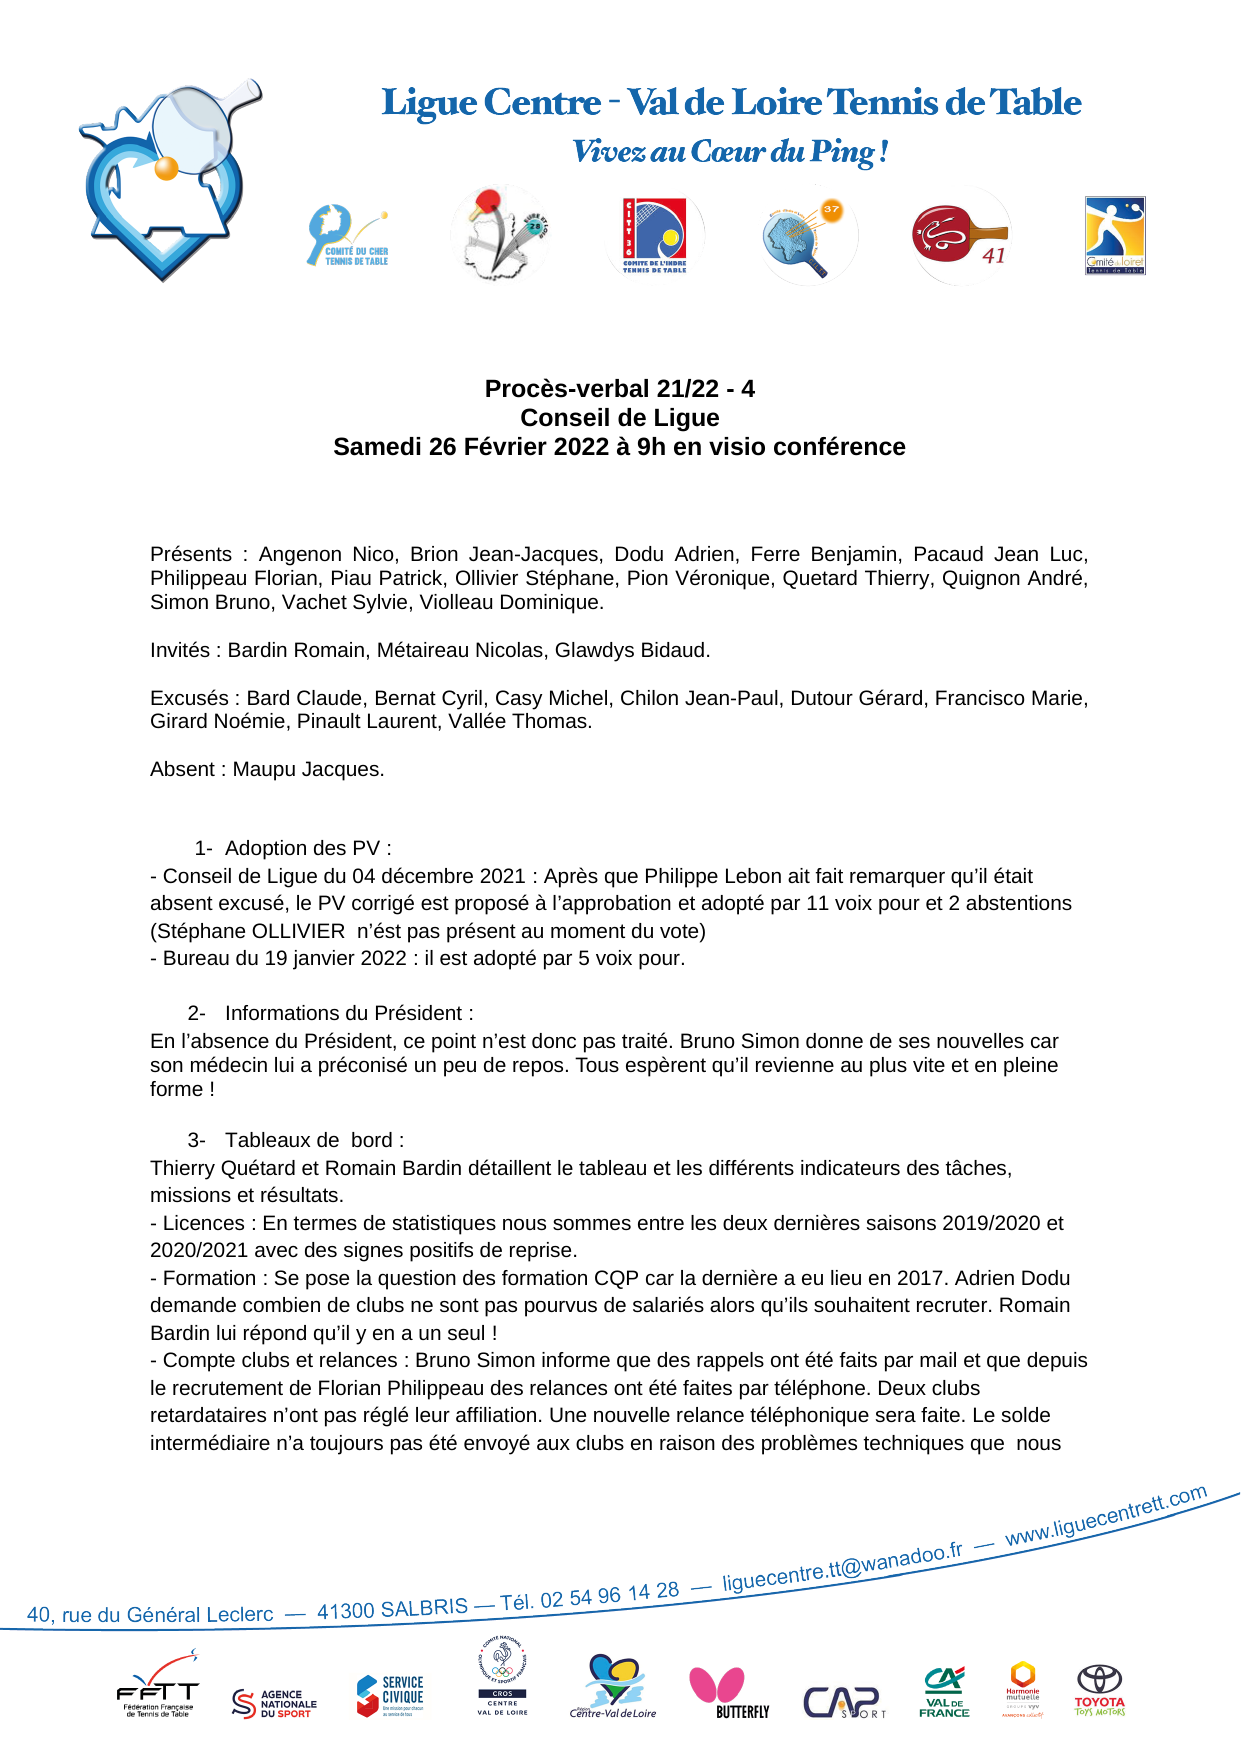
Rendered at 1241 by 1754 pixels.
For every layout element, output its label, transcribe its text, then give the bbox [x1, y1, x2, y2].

picture [0, 1457, 1241, 1754]
list Informations du Président : [187, 1001, 1090, 1025]
text Excusés : Bard Claude, Bernat Cyril, Casy Michel, Chilon Jean-Paul, Dutour Gérard, Francisco Marie, Girard Noémie, Pinault Laurent, Vallée Thomas. [150, 685, 1090, 733]
text Absent : Maupu Jacques. [150, 757, 1090, 781]
list Tableaux de bord : [187, 1128, 1090, 1152]
text Présents : Angenon Nico, Brion Jean-Jacques, Dodu Adrien, Ferre Benjamin, Pacaud Jean Luc, Philippeau Florian, Piau Patrick, Ollivier Stéphane, Pion Véronique, Quetard Thierry, Quignon André, Simon Bruno, Vachet Sylvie, Violleau Dominique. [150, 542, 1090, 613]
text Invités : Bardin Romain, Métaireau Nicolas, Glawdys Bidaud. [150, 637, 1090, 661]
text Procès-verbal 21/22 - 4 [150, 374, 1090, 403]
list Adoption des PV : - Conseil de Ligue du 04 décembre 2021 : Après que Philippe Lebon ait fait remarquer qu’il était absent excusé, le PV corrigé est proposé à l’approbation et adopté par 11 voix pour et 2 abstentions (Stéphane OLLIVIER n’ést pas présent au moment du vote) - Bureau du 19 janvier 2022 : il est adopté par 5 voix pour. [150, 836, 1090, 970]
text Conseil de Ligue [150, 403, 1090, 431]
text Samedi 26 Février 2022 à 9h en visio conférence [150, 431, 1090, 460]
picture [0, 75, 1241, 288]
text En l’absence du Président, ce point n’est donc pas traité. Bruno Simon donne de ses nouvelles car son médecin lui a préconisé un peu de repos. Tous espèrent qu’il revienne au plus vite et en pleine forme ! [150, 1029, 1090, 1101]
